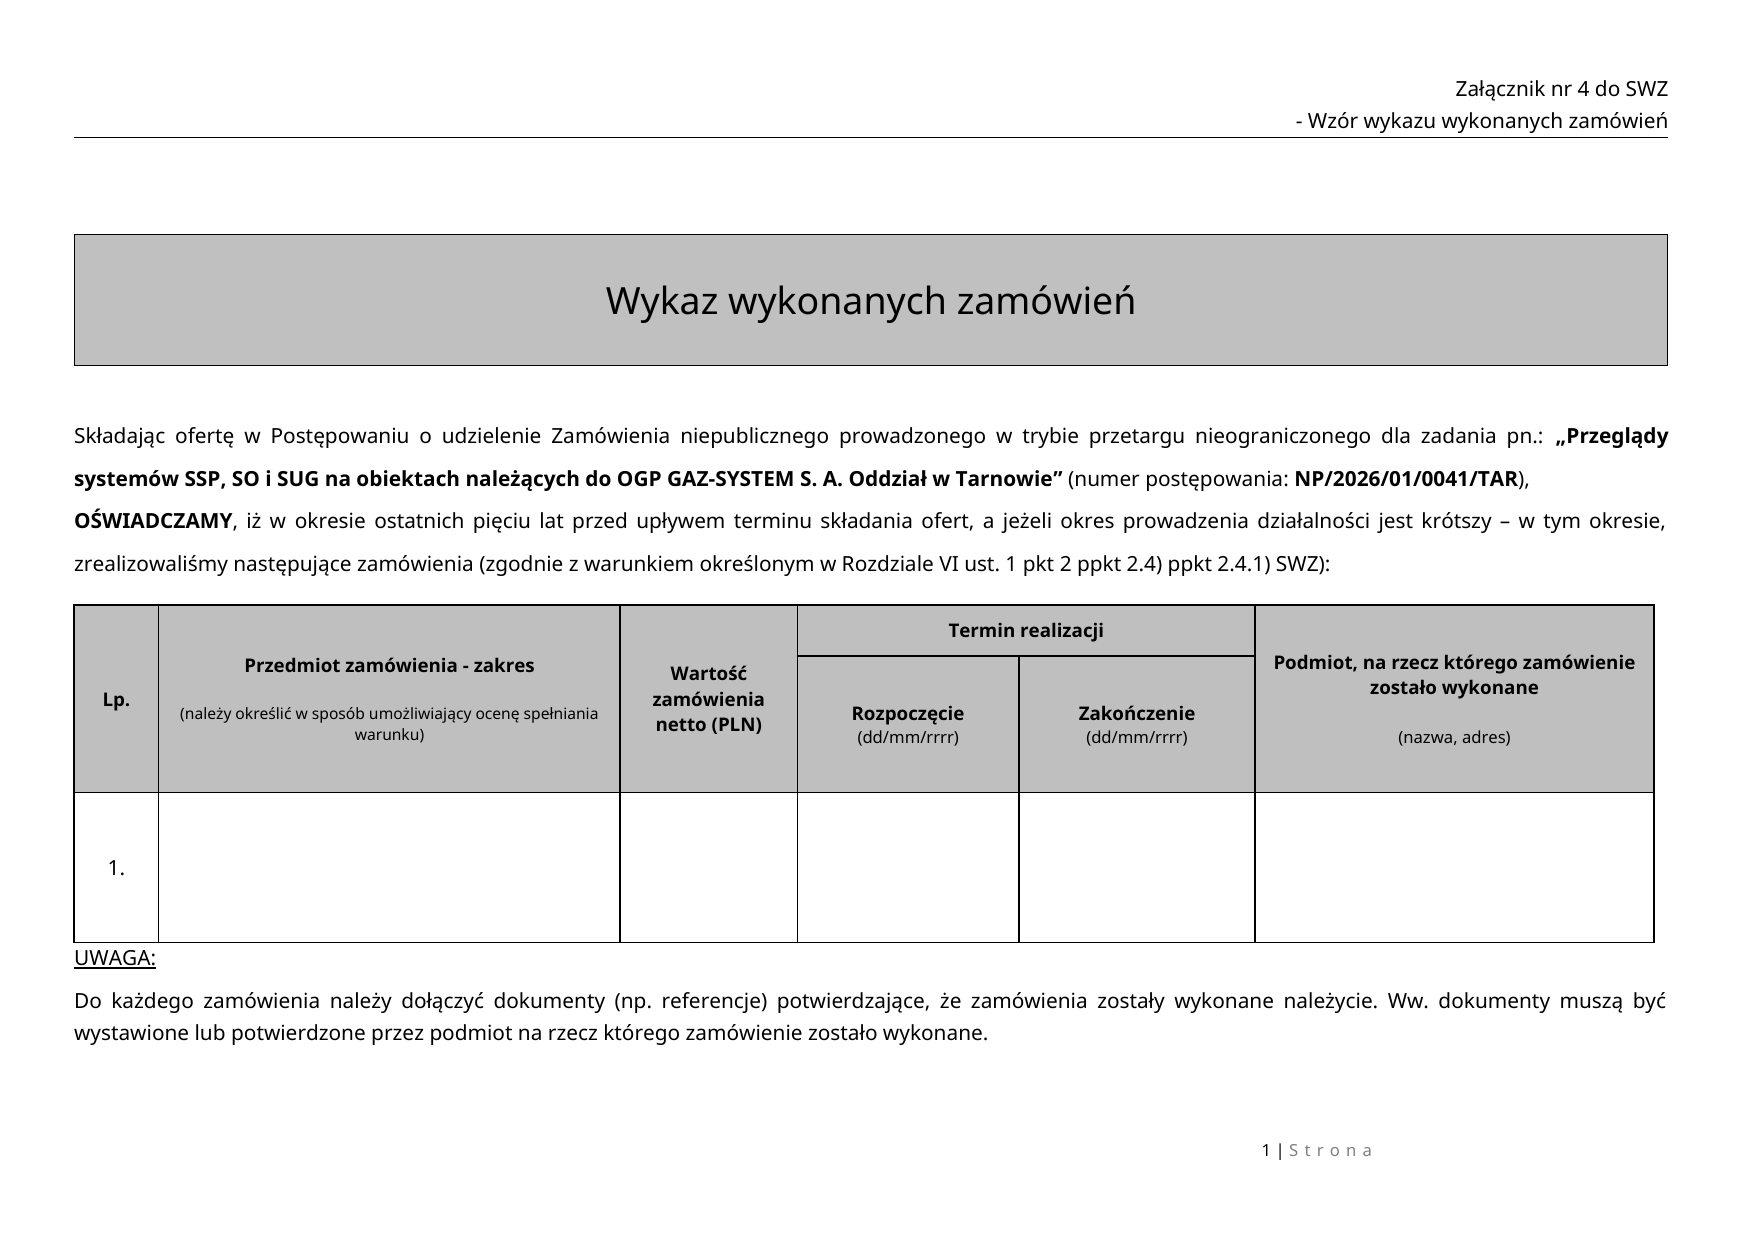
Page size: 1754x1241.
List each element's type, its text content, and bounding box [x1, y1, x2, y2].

text UWAGA: [74, 943, 1668, 972]
table_cell [621, 793, 797, 942]
text Składając ofertę w Postępowaniu o udzielenie Zamówienia niepublicznego prowadzonego w trybie przetargu nieograniczonego dla zadania pn.: „Przeglądy systemów SSP, SO i SUG na obiektach należących do OGP GAZ-SYSTEM S. A. Oddział w Tarnowie” (numer postępowania: NP/2026/01/0041/TAR), [74, 421, 1668, 492]
table_header Podmiot, na rzecz którego zamówienie zostało wykonane (nazwa, adres) [1256, 606, 1653, 792]
table_header Termin realizacji [798, 606, 1254, 655]
table_cell Rozpoczęcie (dd/mm/rrrr) [798, 657, 1018, 792]
table_header Przedmiot zamówienia - zakres (należy określić w sposób umożliwiający ocenę spełniania warunku) [159, 606, 619, 792]
text OŚWIADCZAMY, iż w okresie ostatnich pięciu lat przed upływem terminu składania ofert, a jeżeli okres prowadzenia działalności jest krótszy – w tym okresie, zrealizowaliśmy następujące zamówienia (zgodnie z warunkiem określonym w Rozdziale VI ust. 1 pkt 2 ppkt 2.4) ppkt 2.4.1) SWZ): [74, 506, 1668, 577]
table_header Lp. [75, 606, 158, 792]
table_cell 1. [75, 793, 158, 942]
table_header Wartość zamówienia netto (PLN) [621, 606, 797, 792]
text Do każdego zamówienia należy dołączyć dokumenty (np. referencje) potwierdzające, że zamówienia zostały wykonane należycie. Ww. dokumenty muszą być wystawione lub potwierdzone przez podmiot na rzecz którego zamówienie zostało wykonane. [74, 986, 1668, 1047]
table_cell Zakończenie (dd/mm/rrrr) [1020, 657, 1254, 792]
table_cell [159, 793, 619, 942]
table_cell [798, 793, 1018, 942]
table_cell [1256, 793, 1653, 942]
table_header Wykaz wykonanych zamówień [75, 235, 1667, 365]
table_cell [1020, 793, 1254, 942]
